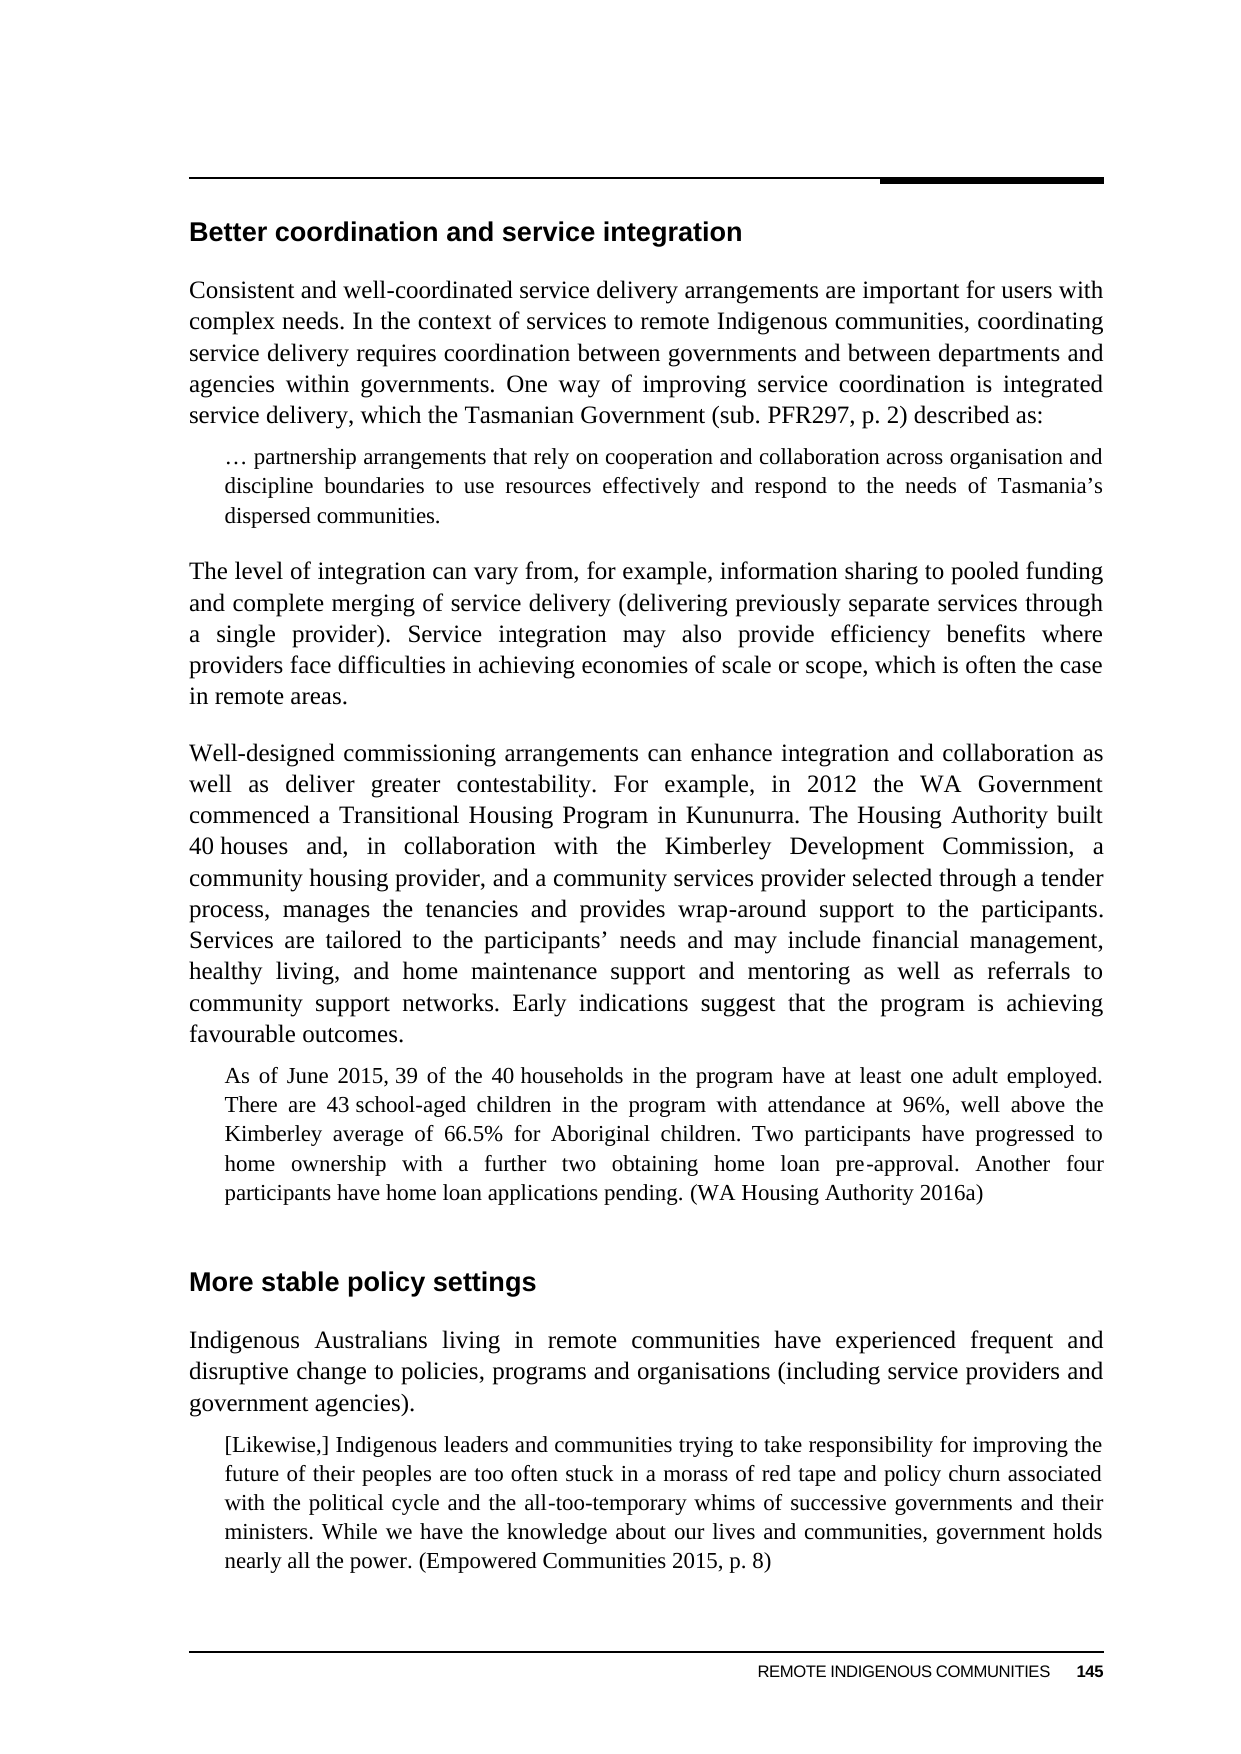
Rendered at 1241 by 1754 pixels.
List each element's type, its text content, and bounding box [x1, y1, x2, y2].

text The level of integration can vary from, for example, information sharing to pooled funding and complete merging of service delivery (delivering previously separate services through a single provider). Service integration may also provide efficiency benefits where providers face difficulties in achieving economies of scale or scope, which is often the case in remote areas. [189, 554, 1104, 710]
subtitle More stable policy settings [189, 1264, 1104, 1298]
text Consistent and well-coordinated service delivery arrangements are important for users with complex needs. In the context of services to remote Indigenous communities, coordinating service delivery requires coordination between governments and between departments and agencies within governments. One way of improving service coordination is integrated service delivery, which the Tasmanian Government (sub. PFR297, p. 2) described as: [189, 273, 1104, 429]
text As of June 2015, 39 of the 40 households in the program have at least one adult employed. There are 43 school-aged children in the program with attendance at 96%, well above the Kimberley average of 66.5% for Aboriginal children. Two participants have progressed to home ownership with a further two obtaining home loan pre-approval. Another four participants have home loan applications pending. (WA Housing Authority 2016a) [224, 1060, 1104, 1206]
subtitle Better coordination and service integration [189, 214, 1104, 248]
text Indigenous Australians living in remote communities have experienced frequent and disruptive change to policies, programs and organisations (including service providers and government agencies). [189, 1323, 1104, 1416]
text Well-designed commissioning arrangements can enhance integration and collaboration as well as deliver greater contestability. For example, in 2012 the WA Government commenced a Transitional Housing Program in Kununurra. The Housing Authority built 40 houses and, in collaboration with the Kimberley Development Commission, a community housing provider, and a community services provider selected through a tender process, manages the tenancies and provides wrap-around support to the participants. Services are tailored to the participants’ needs and may include financial management, healthy living, and home maintenance support and mentoring as well as referrals to community support networks. Early indications suggest that the program is achieving favourable outcomes. [189, 735, 1104, 1048]
text … partnership arrangements that rely on cooperation and collaboration across organisation and discipline boundaries to use resources effectively and respond to the needs of Tasmania’s dispersed communities. [224, 441, 1104, 529]
text [Likewise,] Indigenous leaders and communities trying to take responsibility for improving the future of their peoples are too often stuck in a morass of red tape and policy churn associated with the political cycle and the all-too-temporary whims of successive governments and their ministers. While we have the knowledge about our lives and communities, government holds nearly all the power. (Empowered Communities 2015, p. 8) [224, 1429, 1104, 1575]
